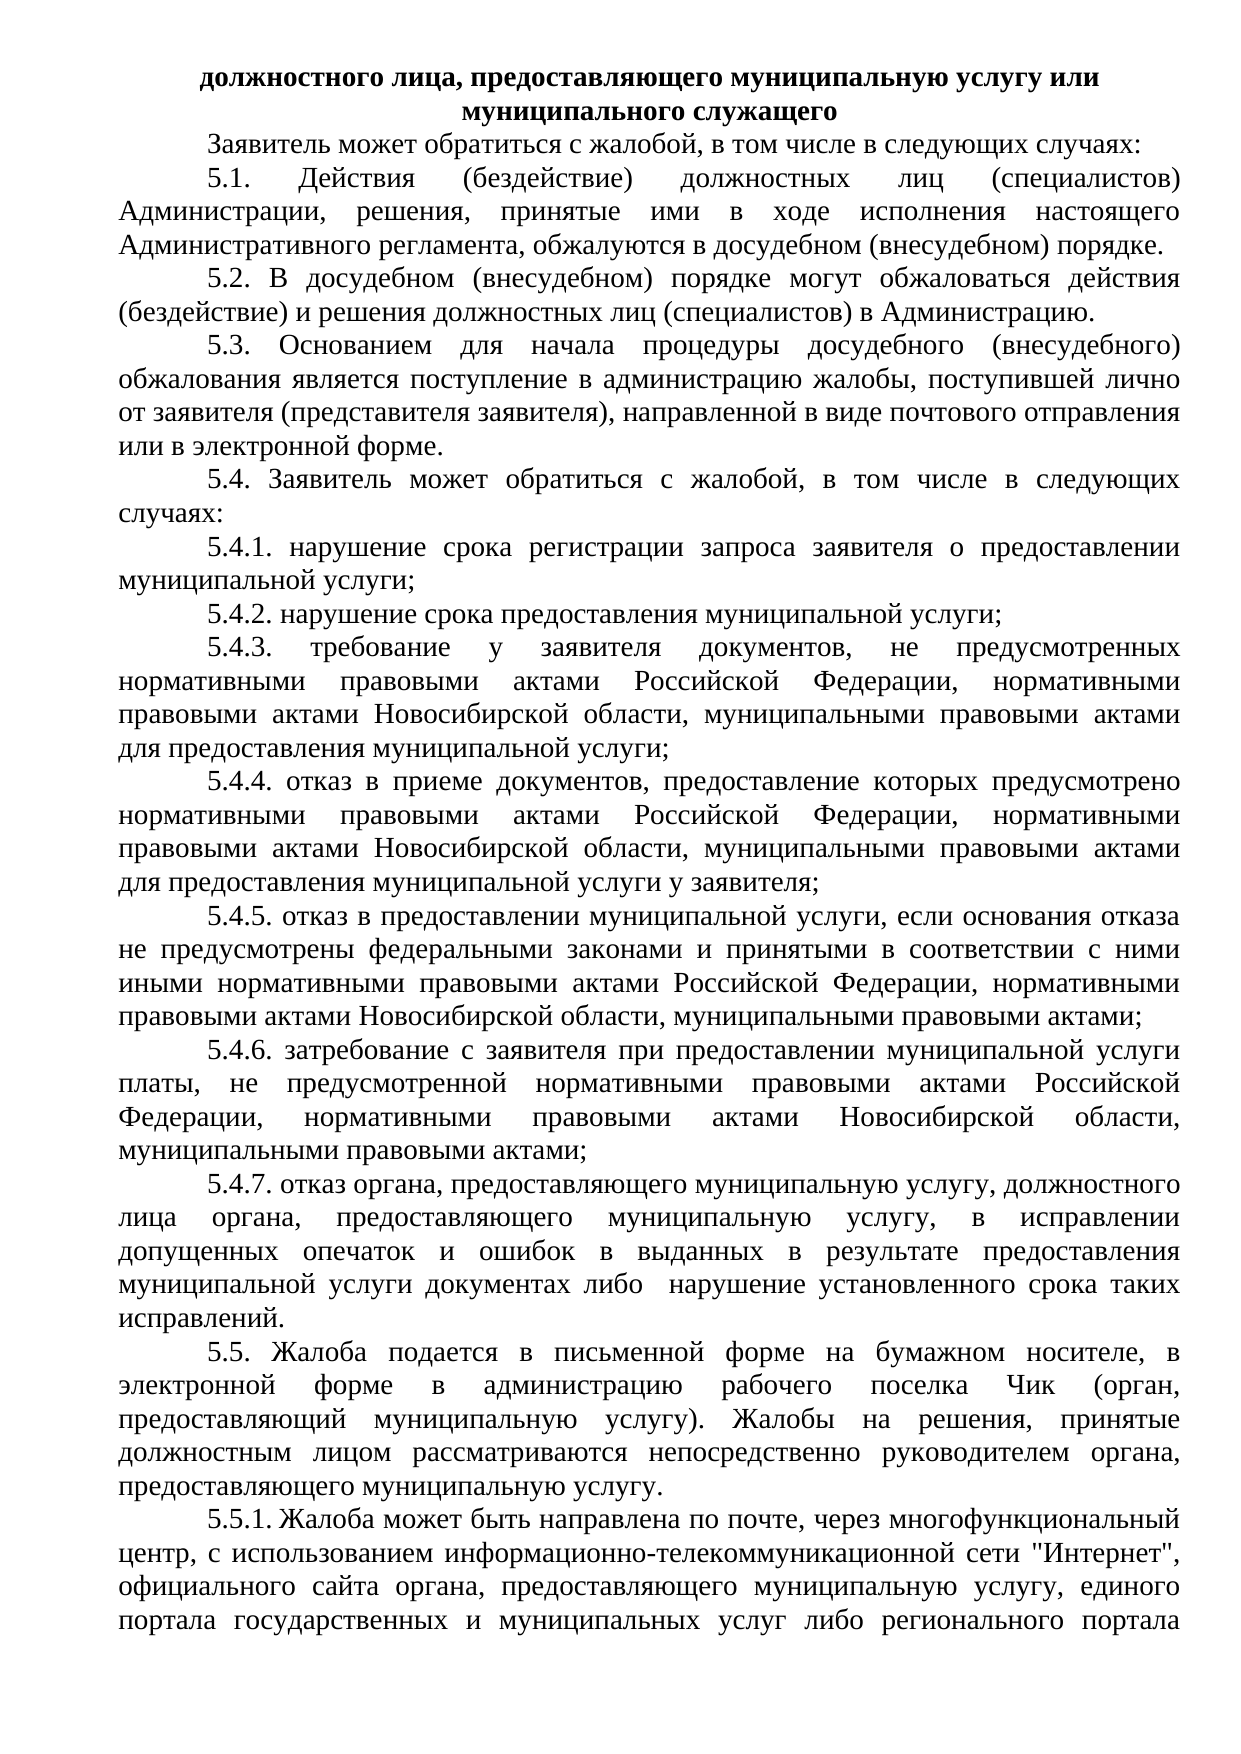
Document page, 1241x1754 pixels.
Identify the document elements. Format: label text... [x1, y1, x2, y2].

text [118, 59, 1181, 126]
text 5.3. Основанием для начала процедуры досудебного (внесудебного) обжалования является поступление в администрацию жалобы, поступившей лично от заявителя (представителя заявителя), направленной в виде почтового отправления или в электронной форме. [118, 327, 1181, 462]
text 5.2. В досудебном (внесудебном) порядке могут обжаловаться действия (бездействие) и решения должностных лиц (специалистов) в Администрацию. [118, 260, 1181, 327]
text 5.1. Действия (бездействие) должностных лиц (специалистов) Администрации, решения, принятые ими в ходе исполнения настоящего Административного регламента, обжалуются в досудебном (внесудебном) порядке. [118, 160, 1181, 260]
text 5.4.1. нарушение срока регистрации запроса заявителя о предоставлении муниципальной услуги; [118, 529, 1181, 596]
text Заявитель может обратиться с жалобой, в том числе в следующих случаях: [118, 126, 1181, 160]
text 5.5. Жалоба подается в письменной форме на бумажном носителе, в электронной форме в администрацию рабочего поселка Чик (орган, предоставляющий муниципальную услугу). Жалобы на решения, принятые должностным лицом рассматриваются непосредственно руководителем органа, предоставляющего муниципальную услугу. [118, 1334, 1181, 1501]
text 5.4.5. отказ в предоставлении муниципальной услуги, если основания отказа не предусмотрены федеральными законами и принятыми в соответствии с ними иными нормативными правовыми актами Российской Федерации, нормативными правовыми актами Новосибирской области, муниципальными правовыми актами; [118, 898, 1181, 1032]
text 5.4.7. отказ органа, предоставляющего муниципальную услугу, должностного лица органа, предоставляющего муниципальную услугу, в исправлении допущенных опечаток и ошибок в выданных в результате предоставления муниципальной услуги документах либо нарушение установленного срока таких исправлений. [118, 1166, 1181, 1334]
text 5.4.6. затребование с заявителя при предоставлении муниципальной услуги платы, не предусмотренной нормативными правовыми актами Российской Федерации, нормативными правовыми актами Новосибирской области, муниципальными правовыми актами; [118, 1032, 1181, 1166]
text 5.4.4. отказ в приеме документов, предоставление которых предусмотрено нормативными правовыми актами Российской Федерации, нормативными правовыми актами Новосибирской области, муниципальными правовыми актами для предоставления муниципальной услуги у заявителя; [118, 763, 1181, 898]
text 5.4.3. требование у заявителя документов, не предусмотренных нормативными правовыми актами Российской Федерации, нормативными правовыми актами Новосибирской области, муниципальными правовыми актами для предоставления муниципальной услуги; [118, 629, 1181, 763]
text 5.4. Заявитель может обратиться с жалобой, в том числе в следующих случаях: [118, 462, 1181, 529]
text 5.4.2. нарушение срока предоставления муниципальной услуги; [118, 596, 1181, 629]
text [118, 1501, 1181, 1636]
